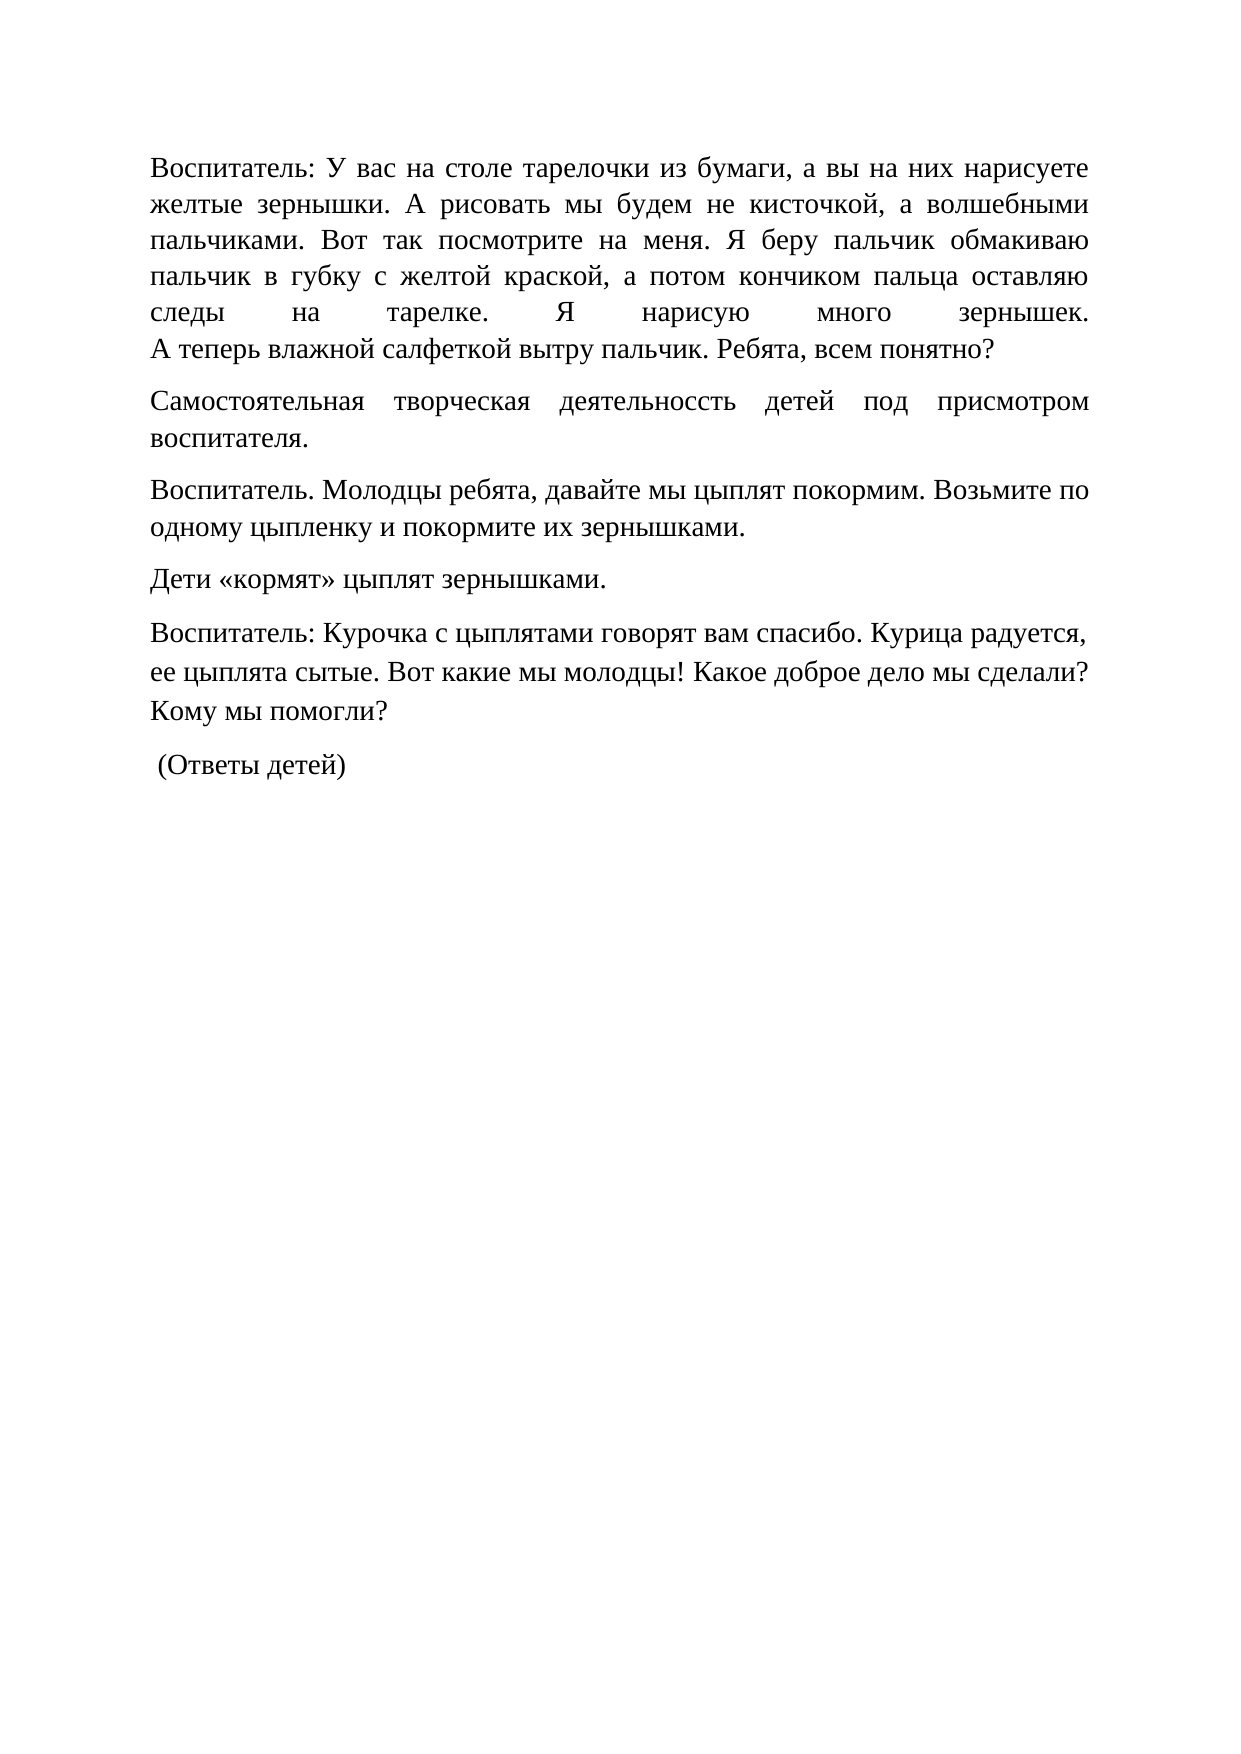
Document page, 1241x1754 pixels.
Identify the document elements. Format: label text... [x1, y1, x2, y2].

text Воспитатель: Курочка с цыплятами говорят вам спасибо. Курица радуется, ее цыплята сытые. Вот какие мы молодцы! Какое доброе дело мы сделали? Кому мы помогли? [150, 616, 1090, 726]
text Дети «кормят» цыплят зернышками. [150, 561, 1090, 595]
text Воспитатель. Молодцы ребята, давайте мы цыплят покормим. Возьмите по одному цыпленку и покормите их зернышками. [150, 472, 1090, 542]
text Воспитатель: У вас на столе тарелочки из бумаги, а вы на них нарисуете желтые зернышки. А рисовать мы будем не кисточкой, а волшебными пальчиками. Вот так посмотрите на меня. Я беру пальчик обмакиваю пальчик в губку с желтой краской, а потом кончиком пальца оставляю следы на тарелке. Я нарисую много зернышек. А теперь влажной салфеткой вытру пальчик. Ребята, всем понятно? [150, 150, 1090, 364]
text Самостоятельная творческая деятельноссть детей под присмотром воспитателя. [150, 383, 1090, 453]
text (Ответы детей) [150, 747, 1090, 780]
